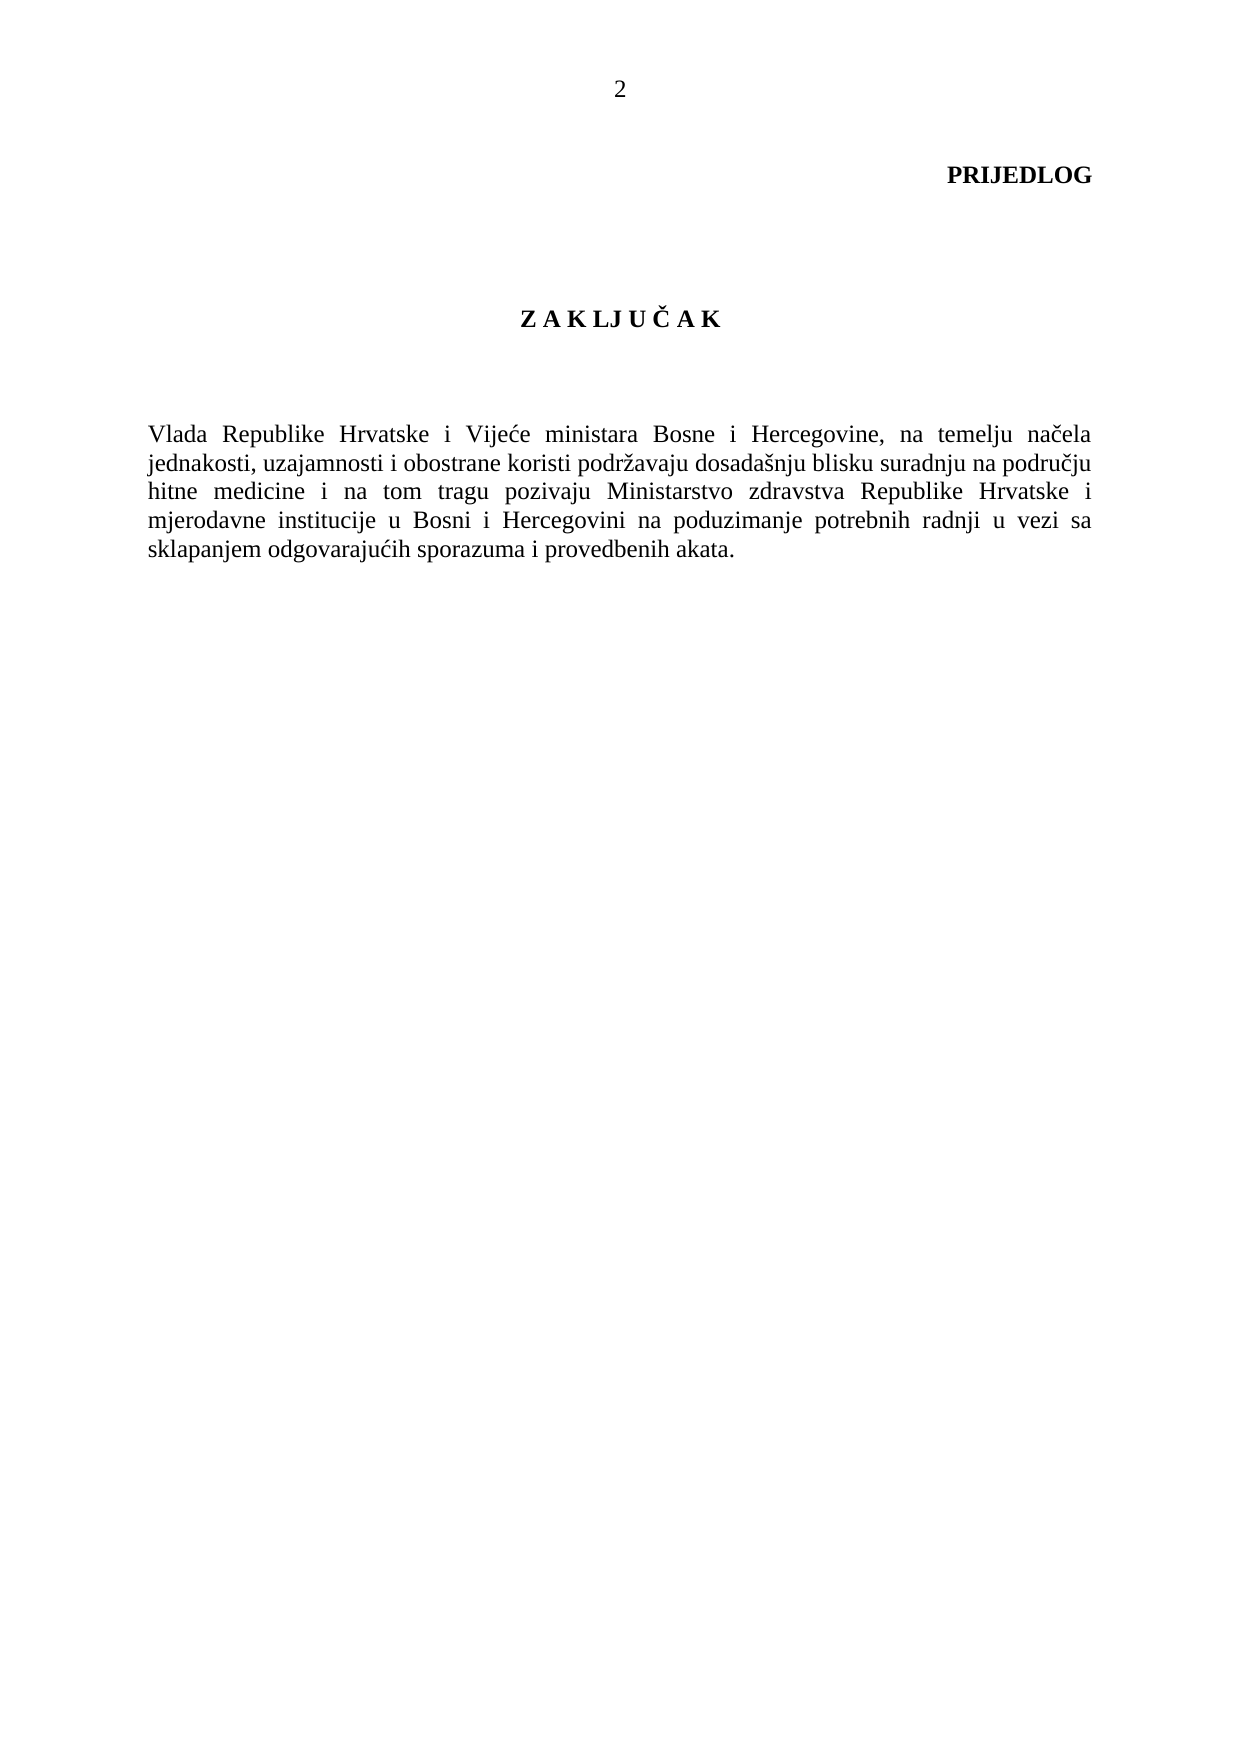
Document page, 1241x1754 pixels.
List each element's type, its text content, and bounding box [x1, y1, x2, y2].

text PRIJEDLOG [148, 160, 1092, 189]
text Vlada Republike Hrvatske i Vijeće ministara Bosne i Hercegovine, na temelju načela jednakosti, uzajamnosti i obostrane koristi podržavaju dosadašnju blisku suradnju na području hitne medicine i na tom tragu pozivaju Ministarstvo zdravstva Republike Hrvatske i mjerodavne institucije u Bosni i Hercegovini na poduzimanje potrebnih radnji u vezi sa sklapanjem odgovarajućih sporazuma i provedbenih akata. [148, 419, 1092, 563]
text Z A K LJ U Č A K [148, 304, 1092, 333]
